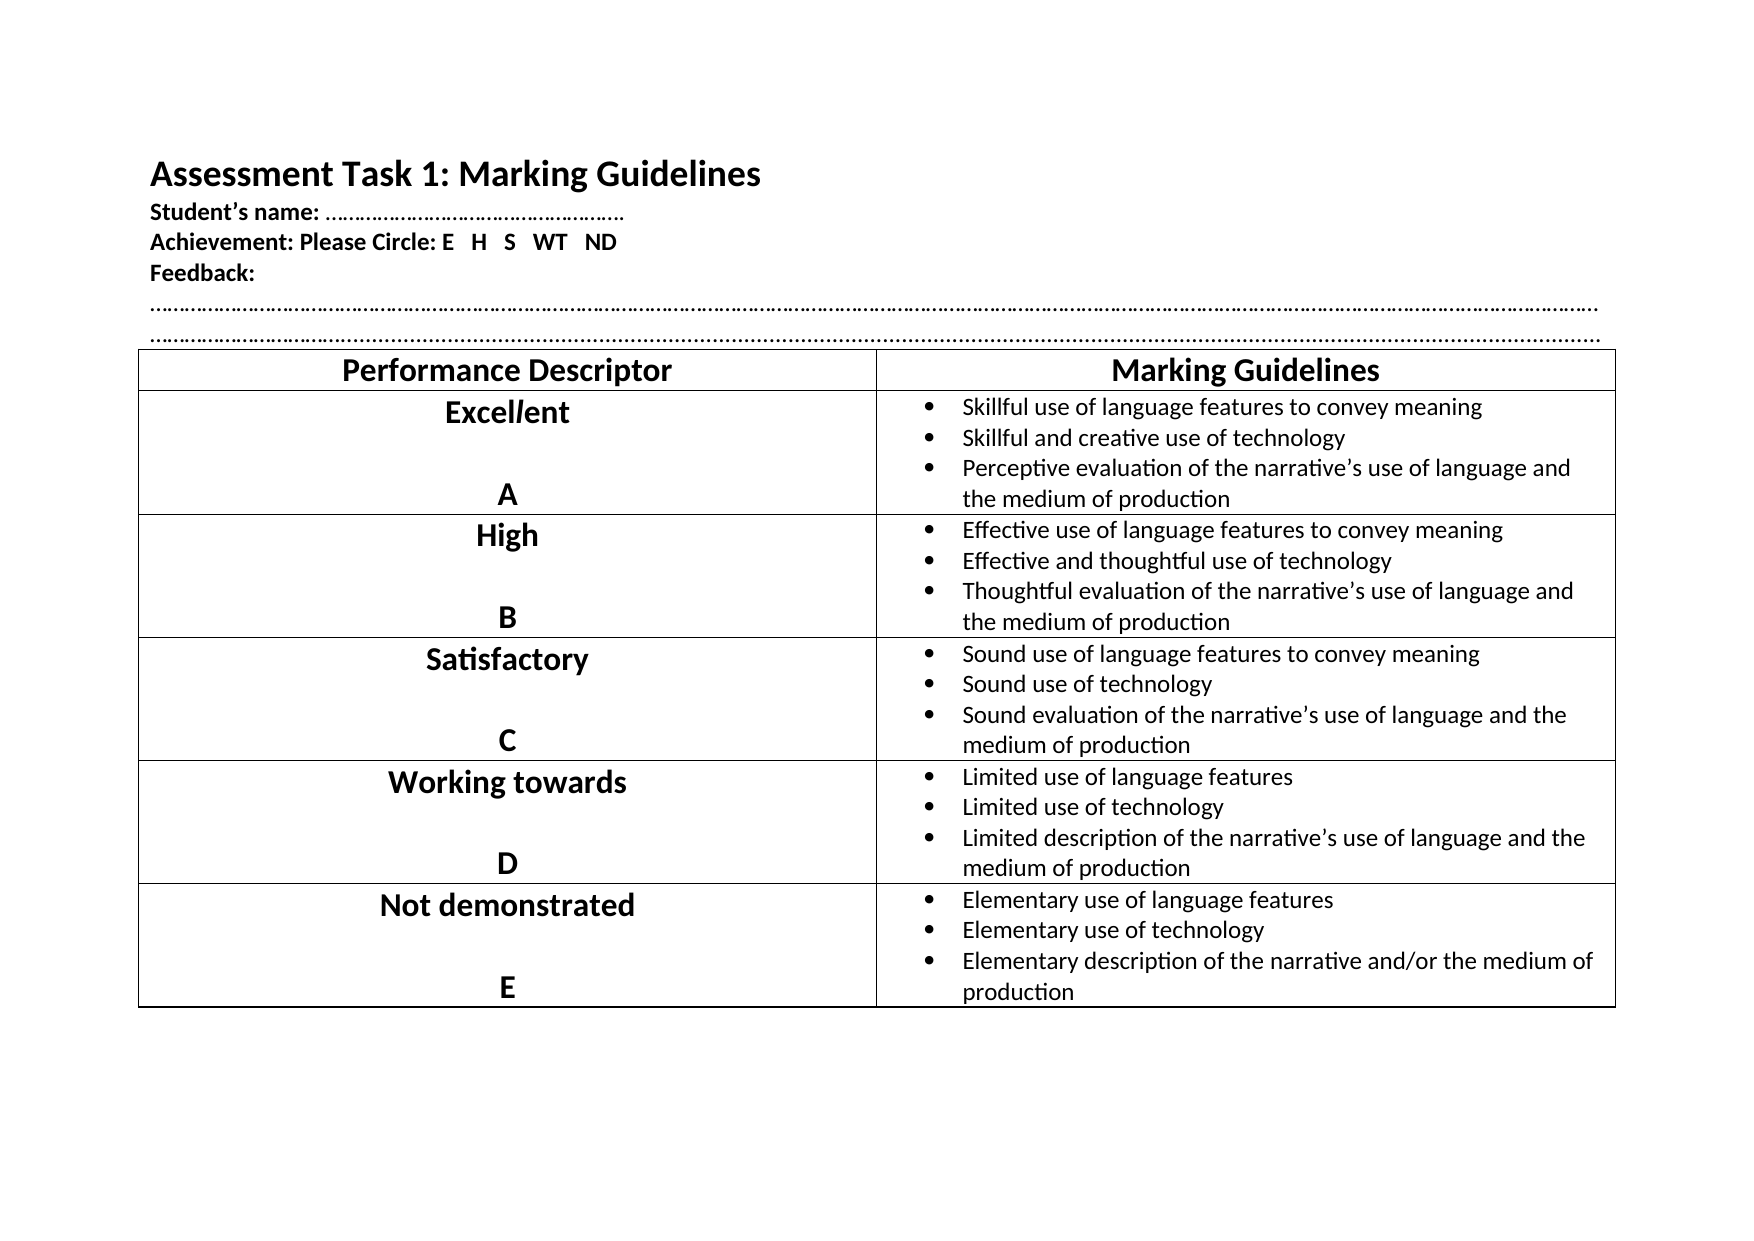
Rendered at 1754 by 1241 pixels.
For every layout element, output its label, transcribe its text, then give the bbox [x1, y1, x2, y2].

table_cell Satisfactory C [139, 638, 876, 760]
text Feedback: ……………………………………………………………………………………………………………………………………………………………………………………………………………………………………………………………........................................................................................................................................................................................................ [150, 257, 1604, 348]
table_header Performance Descriptor [139, 350, 876, 390]
table_cell Limited use of language features Limited use of technology Limited description of the narrative’s use of language and the medium of production [877, 761, 1615, 883]
table_cell Elementary use of language features Elementary use of technology Elementary description of the narrative and/or the medium of production [877, 884, 1615, 1006]
table_cell Working towards D [139, 761, 876, 883]
table_cell Effective use of language features to convey meaning Effective and thoughtful use of technology Thoughtful evaluation of the narrative’s use of language and the medium of production [877, 515, 1615, 637]
table_cell Sound use of language features to convey meaning Sound use of technology Sound evaluation of the narrative’s use of language and the medium of production [877, 638, 1615, 760]
text Achievement: Please Circle: E H S WT ND [150, 226, 1604, 257]
text Assessment Task 1: Marking Guidelines [150, 150, 1604, 196]
table_header Marking Guidelines [877, 350, 1615, 390]
table_cell Not demonstrated E [139, 884, 876, 1006]
table_cell High B [139, 515, 876, 637]
text Student’s name: ……………………………………………. [150, 196, 1604, 226]
table_cell Skillful use of language features to convey meaning Skillful and creative use of technology Perceptive evaluation of the narrative’s use of language and the medium of production [877, 391, 1615, 513]
table_cell Excellent A [139, 391, 876, 513]
